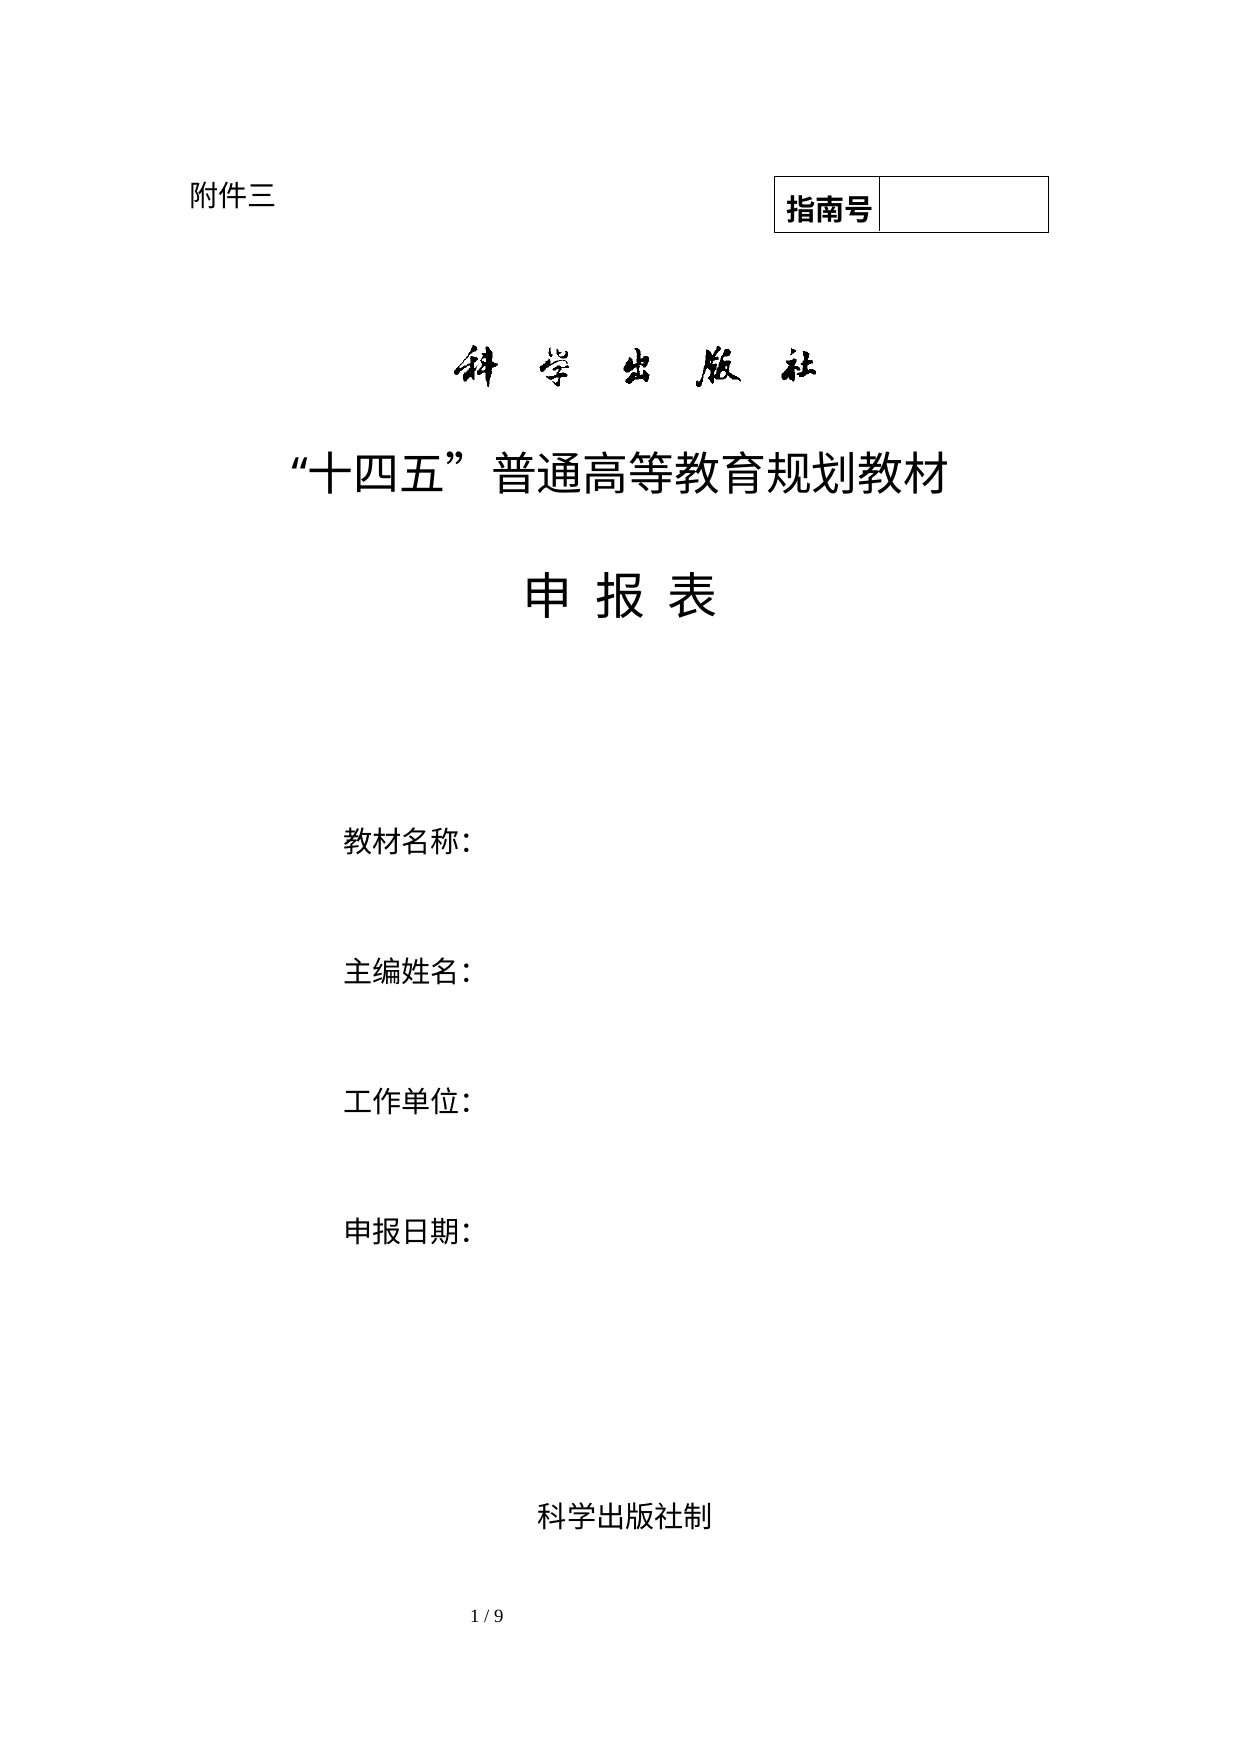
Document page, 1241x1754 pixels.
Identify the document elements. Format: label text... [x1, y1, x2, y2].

text 教材名称： [343, 808, 1061, 873]
picture [451, 342, 818, 389]
text “十四五”普通高等教育规划教材 [189, 421, 1051, 519]
text 申报日期： [343, 1198, 1061, 1263]
text 主编姓名： [343, 938, 1061, 1003]
table_header [880, 177, 1048, 231]
table_header 指南号 [775, 177, 879, 231]
text 申 报 表 [189, 544, 1051, 641]
text 科学出版社制 [189, 1482, 1061, 1547]
text 工作单位： [343, 1068, 1061, 1133]
text 附件三 [189, 161, 1061, 226]
